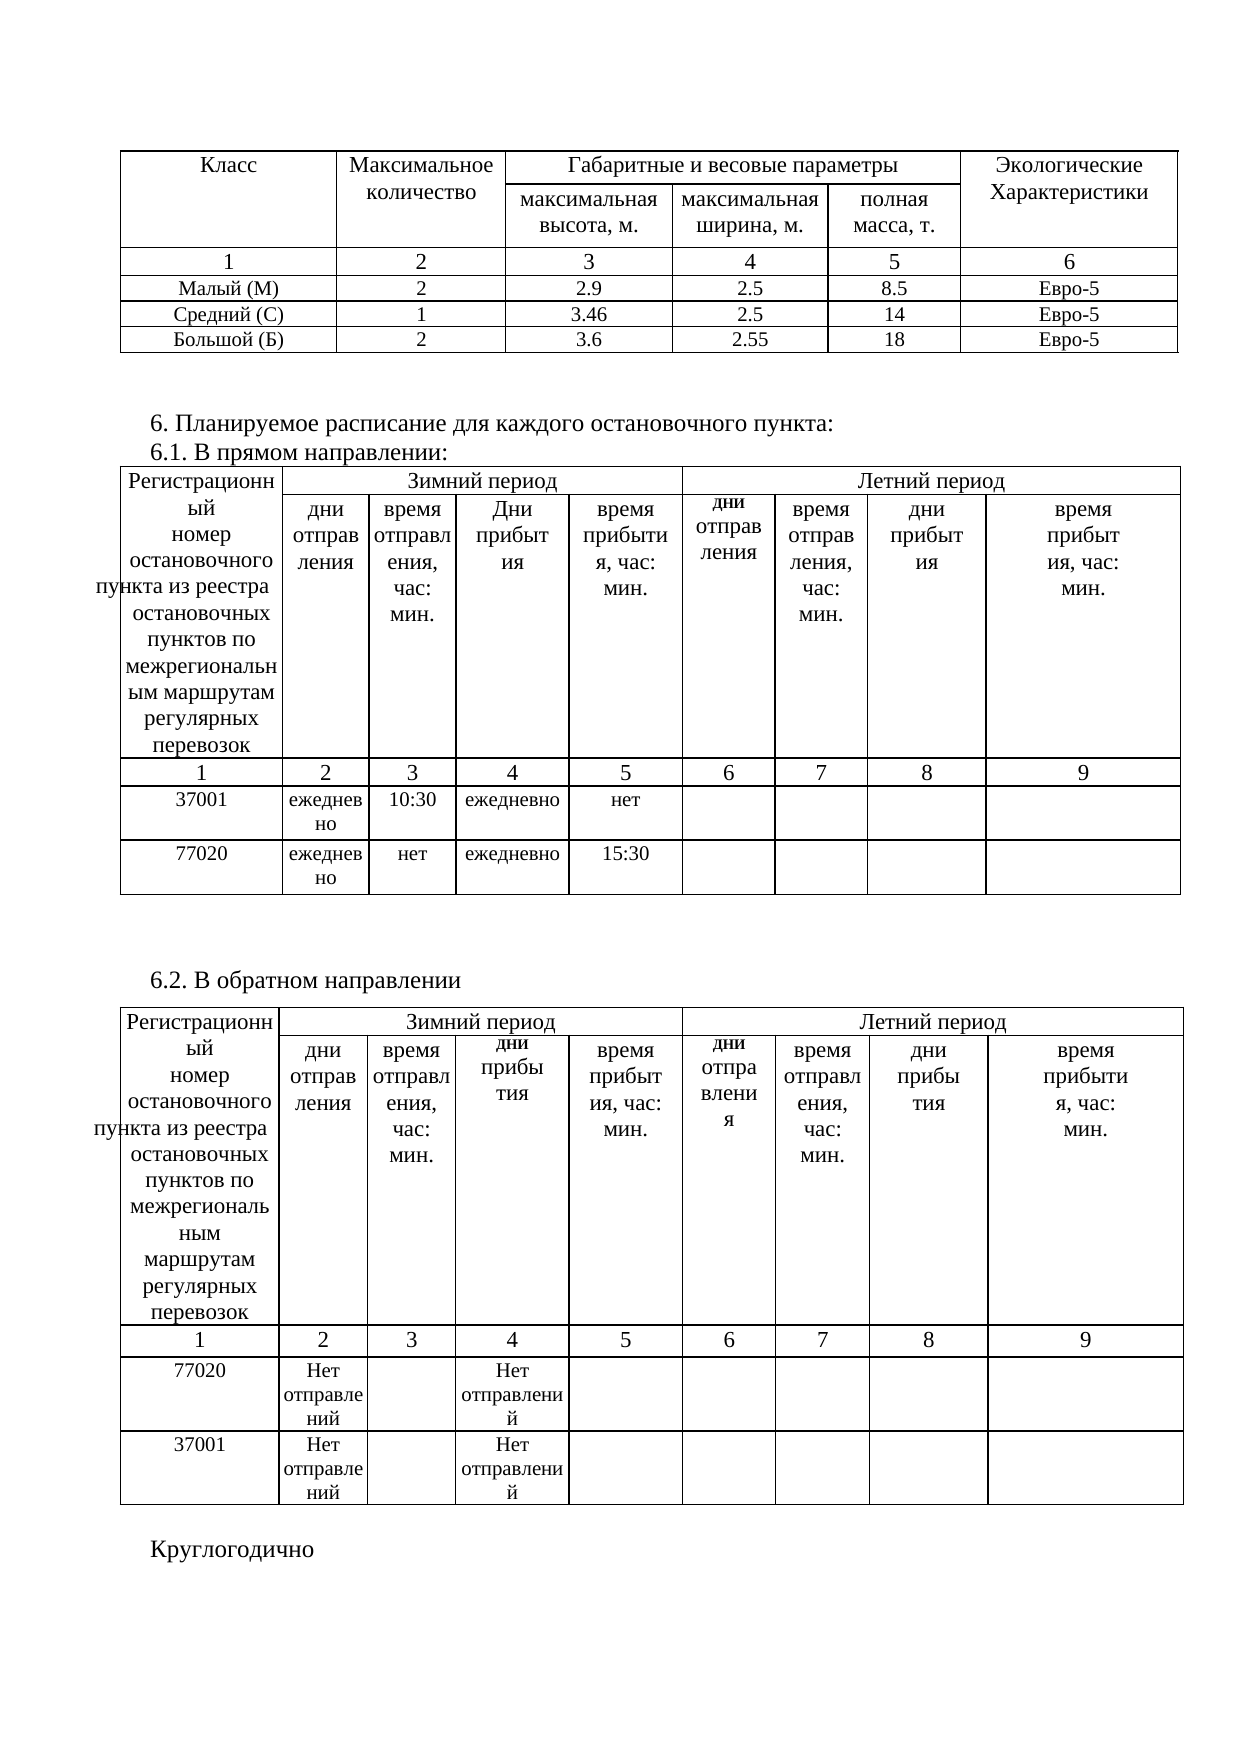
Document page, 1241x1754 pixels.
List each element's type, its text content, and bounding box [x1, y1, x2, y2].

table_cell 4 [457, 759, 568, 785]
table_cell 2.5 [673, 302, 827, 326]
table_cell Малый (М) [121, 276, 336, 300]
table_cell 4 [673, 248, 827, 274]
table_header Летний период [683, 1008, 1183, 1034]
table_cell 3 [506, 248, 672, 274]
table_header Максимальное количество [337, 152, 505, 247]
table_cell время отправ ления, час: мин. [776, 495, 867, 757]
table_cell 8 [870, 1326, 987, 1356]
table_cell [868, 841, 985, 894]
table_cell ежедневно [457, 787, 568, 839]
table_header Габаритные и весовые параметры [506, 152, 960, 183]
table_cell нет [570, 787, 682, 839]
table_cell Нет отправлений [280, 1358, 367, 1430]
table_cell 5 [570, 759, 682, 785]
table_cell дни отправ ления [283, 495, 368, 757]
table_cell Нет отправлений [456, 1358, 568, 1430]
table_cell Средний (С) [121, 302, 336, 326]
table_cell 18 [829, 327, 960, 351]
table_cell 7 [776, 1326, 869, 1356]
table_cell 10:30 [370, 787, 455, 839]
table_cell 5 [570, 1326, 682, 1356]
table_cell 3 [368, 1326, 455, 1356]
table_header Класс [121, 152, 336, 247]
text 6. Планируемое расписание для каждого остановочного пункта: [150, 408, 1090, 437]
table_header Регистрационный номер остановочного пункта из реестра остановочных пунктов по межрегиональным маршрутам регулярных перевозок [121, 1008, 278, 1324]
table_cell 6 [683, 1326, 775, 1356]
text 6.2. В обратном направлении [150, 965, 1090, 994]
table_cell 8 [868, 759, 985, 785]
table_cell [987, 841, 1180, 894]
table_cell 6 [961, 248, 1177, 274]
table_cell 37001 [121, 787, 282, 839]
table_cell [776, 1358, 869, 1430]
table_cell [776, 787, 867, 839]
table_cell 5 [829, 248, 960, 274]
table_cell время прибыти я, час: мин. [989, 1036, 1183, 1324]
table_cell дни прибы тия [870, 1036, 987, 1324]
table_cell 1 [337, 302, 505, 326]
text Круглогодично [150, 1534, 1090, 1563]
table_cell время прибыт ия, час: мин. [987, 495, 1180, 757]
table_cell Евро-5 [961, 276, 1177, 300]
table_cell 3.6 [506, 327, 672, 351]
table_cell Дни прибыт ия [457, 495, 568, 757]
table_header Летний период [683, 467, 1180, 493]
table_cell [368, 1358, 455, 1430]
table_cell ежедневно [457, 841, 568, 894]
table_cell 2 [337, 276, 505, 300]
table_cell Евро-5 [961, 327, 1177, 351]
table_cell время отправл ения, час: мин. [776, 1036, 869, 1324]
table_cell 3 [370, 759, 455, 785]
table_cell Большой (Б) [121, 327, 336, 351]
table_cell 2.55 [673, 327, 827, 351]
table_cell дни отправ ления [280, 1036, 367, 1324]
table_cell 6 [683, 759, 774, 785]
table_header Зимний период [283, 467, 682, 493]
table_cell максимальная ширина, м. [673, 185, 827, 247]
table_cell время прибыт ия, час: мин. [570, 1036, 682, 1324]
table_cell 4 [456, 1326, 568, 1356]
table_cell максимальная высота, м. [506, 185, 672, 247]
table_cell 8.5 [829, 276, 960, 300]
table_cell [989, 1358, 1183, 1430]
table_cell 77020 [121, 841, 282, 894]
table_cell 14 [829, 302, 960, 326]
table_cell [776, 841, 867, 894]
table_cell дни прибыт ия [868, 495, 985, 757]
table_cell [870, 1432, 987, 1504]
table_cell 2 [337, 248, 505, 274]
table_cell 3.46 [506, 302, 672, 326]
table_cell [683, 1358, 775, 1430]
table_cell [683, 787, 774, 839]
table_cell [683, 841, 774, 894]
table_cell 7 [776, 759, 867, 785]
table_cell нет [370, 841, 455, 894]
table_cell ДНИ отправ ления [683, 495, 774, 757]
table_cell [368, 1432, 455, 1504]
table_cell 37001 [121, 1432, 278, 1504]
table_cell ежедневно [283, 787, 368, 839]
text 6.1. В прямом направлении: [150, 437, 1090, 466]
table_cell ежедневно [283, 841, 368, 894]
table_cell 1 [121, 759, 282, 785]
table_header Регистрационный номер остановочного пункта из реестра остановочных пунктов по межрегиональным маршрутам регулярных перевозок [121, 467, 282, 757]
table_header Зимний период [280, 1008, 682, 1034]
table_cell Евро-5 [961, 302, 1177, 326]
table_cell 2 [280, 1326, 367, 1356]
table_cell 9 [987, 759, 1180, 785]
table_cell 1 [121, 1326, 278, 1356]
table_cell [570, 1358, 682, 1430]
table_cell 2 [283, 759, 368, 785]
table_cell [683, 1432, 775, 1504]
table_cell [989, 1432, 1183, 1504]
table_header Экологические Характеристики [961, 152, 1177, 247]
table_cell [868, 787, 985, 839]
table_cell [570, 1432, 682, 1504]
table_cell Нет отправлений [456, 1432, 568, 1504]
table_cell [776, 1432, 869, 1504]
table_cell [987, 787, 1180, 839]
table_cell 77020 [121, 1358, 278, 1430]
table_cell 1 [121, 248, 336, 274]
table_cell время отправл ения, час: мин. [368, 1036, 455, 1324]
table_cell ДНИ прибы тия [456, 1036, 568, 1324]
table_cell 15:30 [570, 841, 682, 894]
table_cell время отправл ения, час: мин. [370, 495, 455, 757]
table_cell [870, 1358, 987, 1430]
table_cell 2 [337, 327, 505, 351]
table_cell 9 [989, 1326, 1183, 1356]
table_cell полная масса, т. [829, 185, 960, 247]
table_cell 2.9 [506, 276, 672, 300]
table_cell время прибыти я, час: мин. [570, 495, 682, 757]
table_cell Нет отправлений [280, 1432, 367, 1504]
table_cell 2.5 [673, 276, 827, 300]
table_cell ДНИ отпра влени я [683, 1036, 775, 1324]
